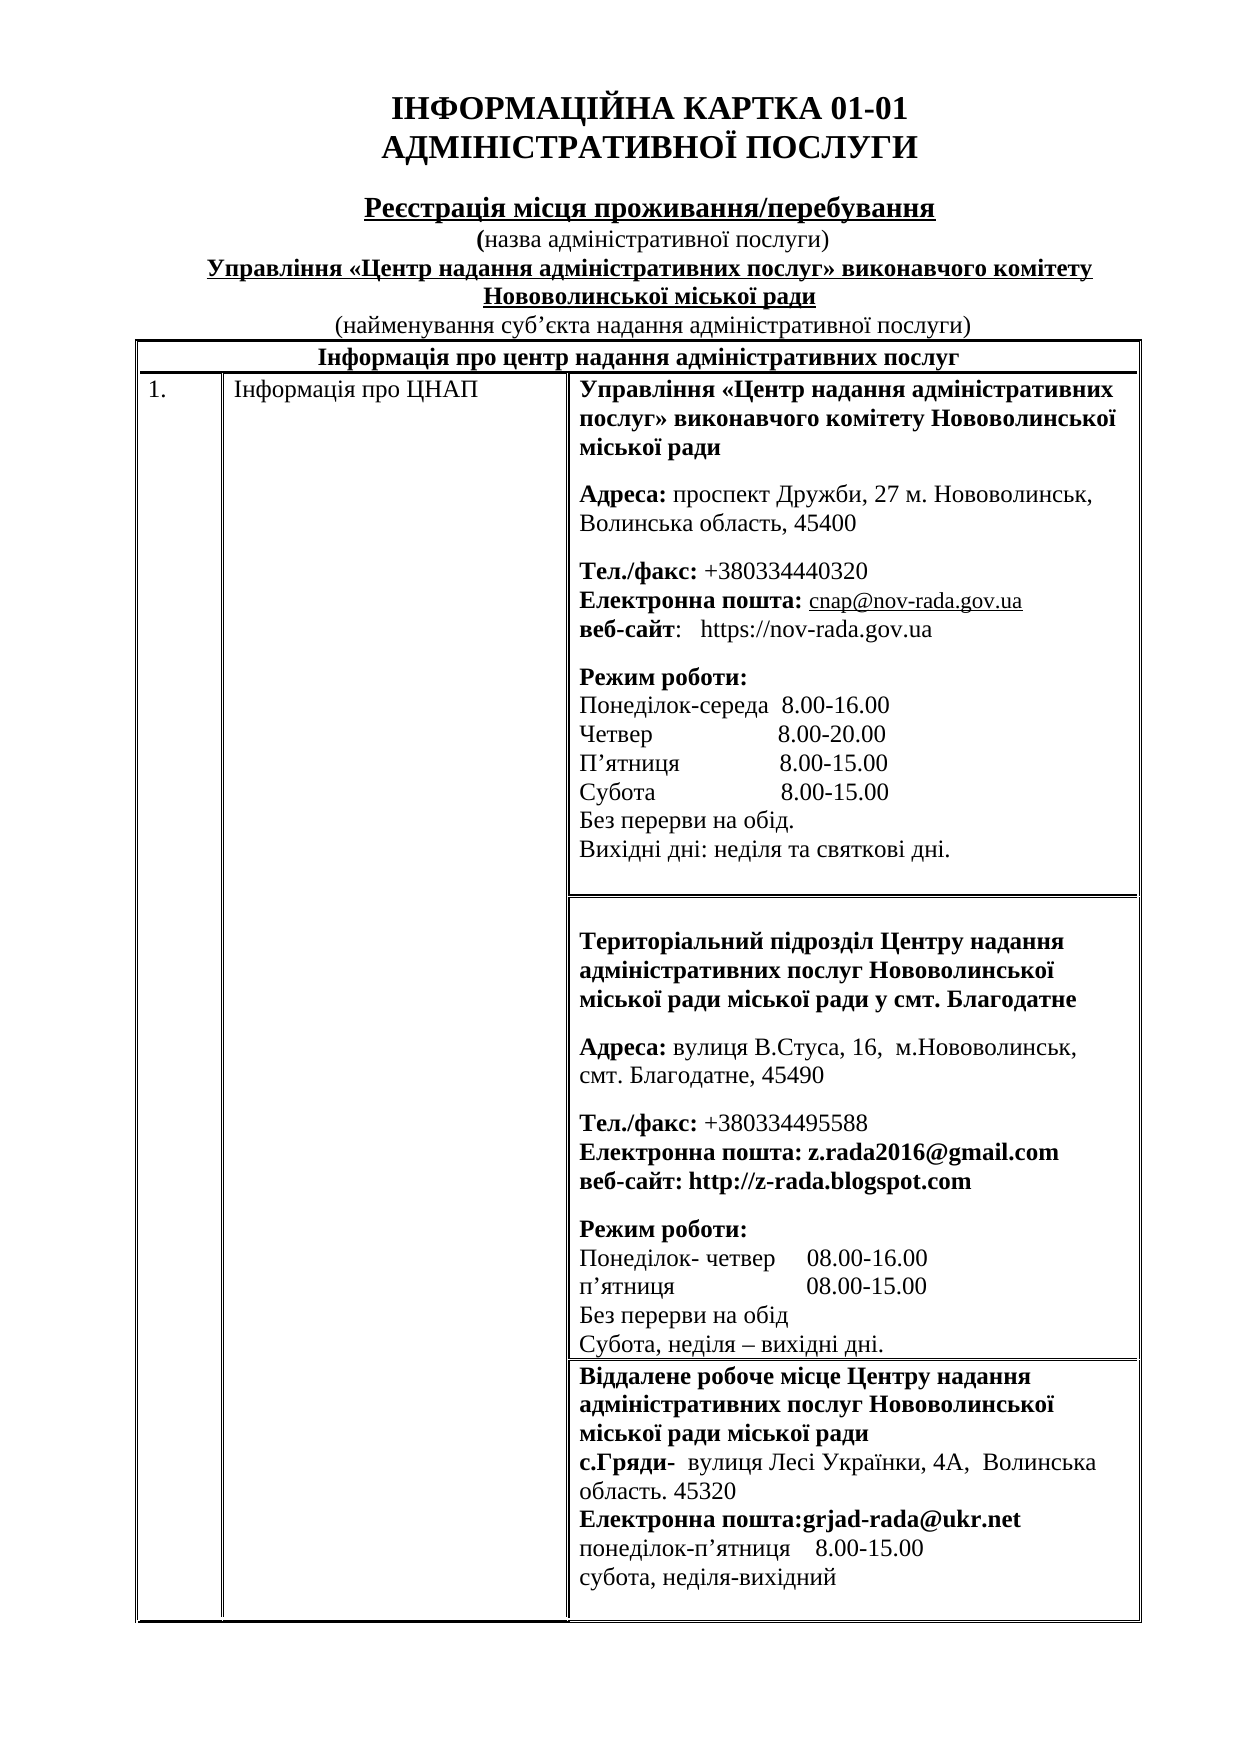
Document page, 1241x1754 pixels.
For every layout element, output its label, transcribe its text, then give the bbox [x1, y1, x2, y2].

table_header Інформація про центр надання адміністративних послуг [138, 342, 1139, 371]
table_cell Інформація про ЦНАП [223, 373, 568, 1619]
table_cell Управління «Центр надання адміністративних послуг» виконавчого комітету Нововолинської міської ради Адреса: проспект Дружби, 27 м. Нововолинськ, Волинська область, 45400 Тел./факс: +380334440320 Електронна пошта: cnap@nov-rada.gov.ua веб-сайт: https://nov-rada.gov.ua Режим роботи: Понеділок-середа 8.00-16.00 Четвер 8.00-20.00 П’ятниця 8.00-15.00 Субота 8.00-15.00 Без перерви на обід. Вихідні дні: неділя та святкові дні. [570, 371, 1139, 894]
table_cell Віддалене робоче місце Центру надання адміністративних послуг Нововолинської міської ради міської ради с.Гряди- вулиця Лесі Українки, 4А, Волинська область. 45320 Електронна пошта:grjad-rada@ukr.net понеділок-п’ятниця 8.00-15.00 субота, неділя-вихідний [568, 1358, 1140, 1619]
text АДМІНІСТРАТИВНОЇ ПОСЛУГИ [148, 127, 1152, 165]
text Реєстрація місця проживання/перебування [148, 190, 1152, 224]
text ІНФОРМАЦІЙНА КАРТКА 01-01 [148, 88, 1152, 127]
text (найменування суб’єкта надання адміністративної послуги) [148, 310, 1152, 339]
table_cell Територіальний підрозділ Центру надання адміністративних послуг Нововолинської міської ради міської ради у смт. Благодатне Адреса: вулиця В.Стуса, 16, м.Нововолинськ, смт. Благодатне, 45490 Тел./факс: +380334495588 Електронна пошта: z.rada2016@gmail.com веб-сайт: http://z-rada.blogspot.com Режим роботи: Понеділок- четвер 08.00-16.00 п’ятниця 08.00-15.00 Без перерви на обід Субота, неділя – вихідні дні. [570, 894, 1139, 1358]
table_cell 1. [138, 371, 222, 1619]
text (назва адміністративної послуги) [148, 224, 1152, 253]
text Управління «Центр надання адміністративних послуг» виконавчого комітету Нововолинської міської ради [148, 253, 1152, 310]
